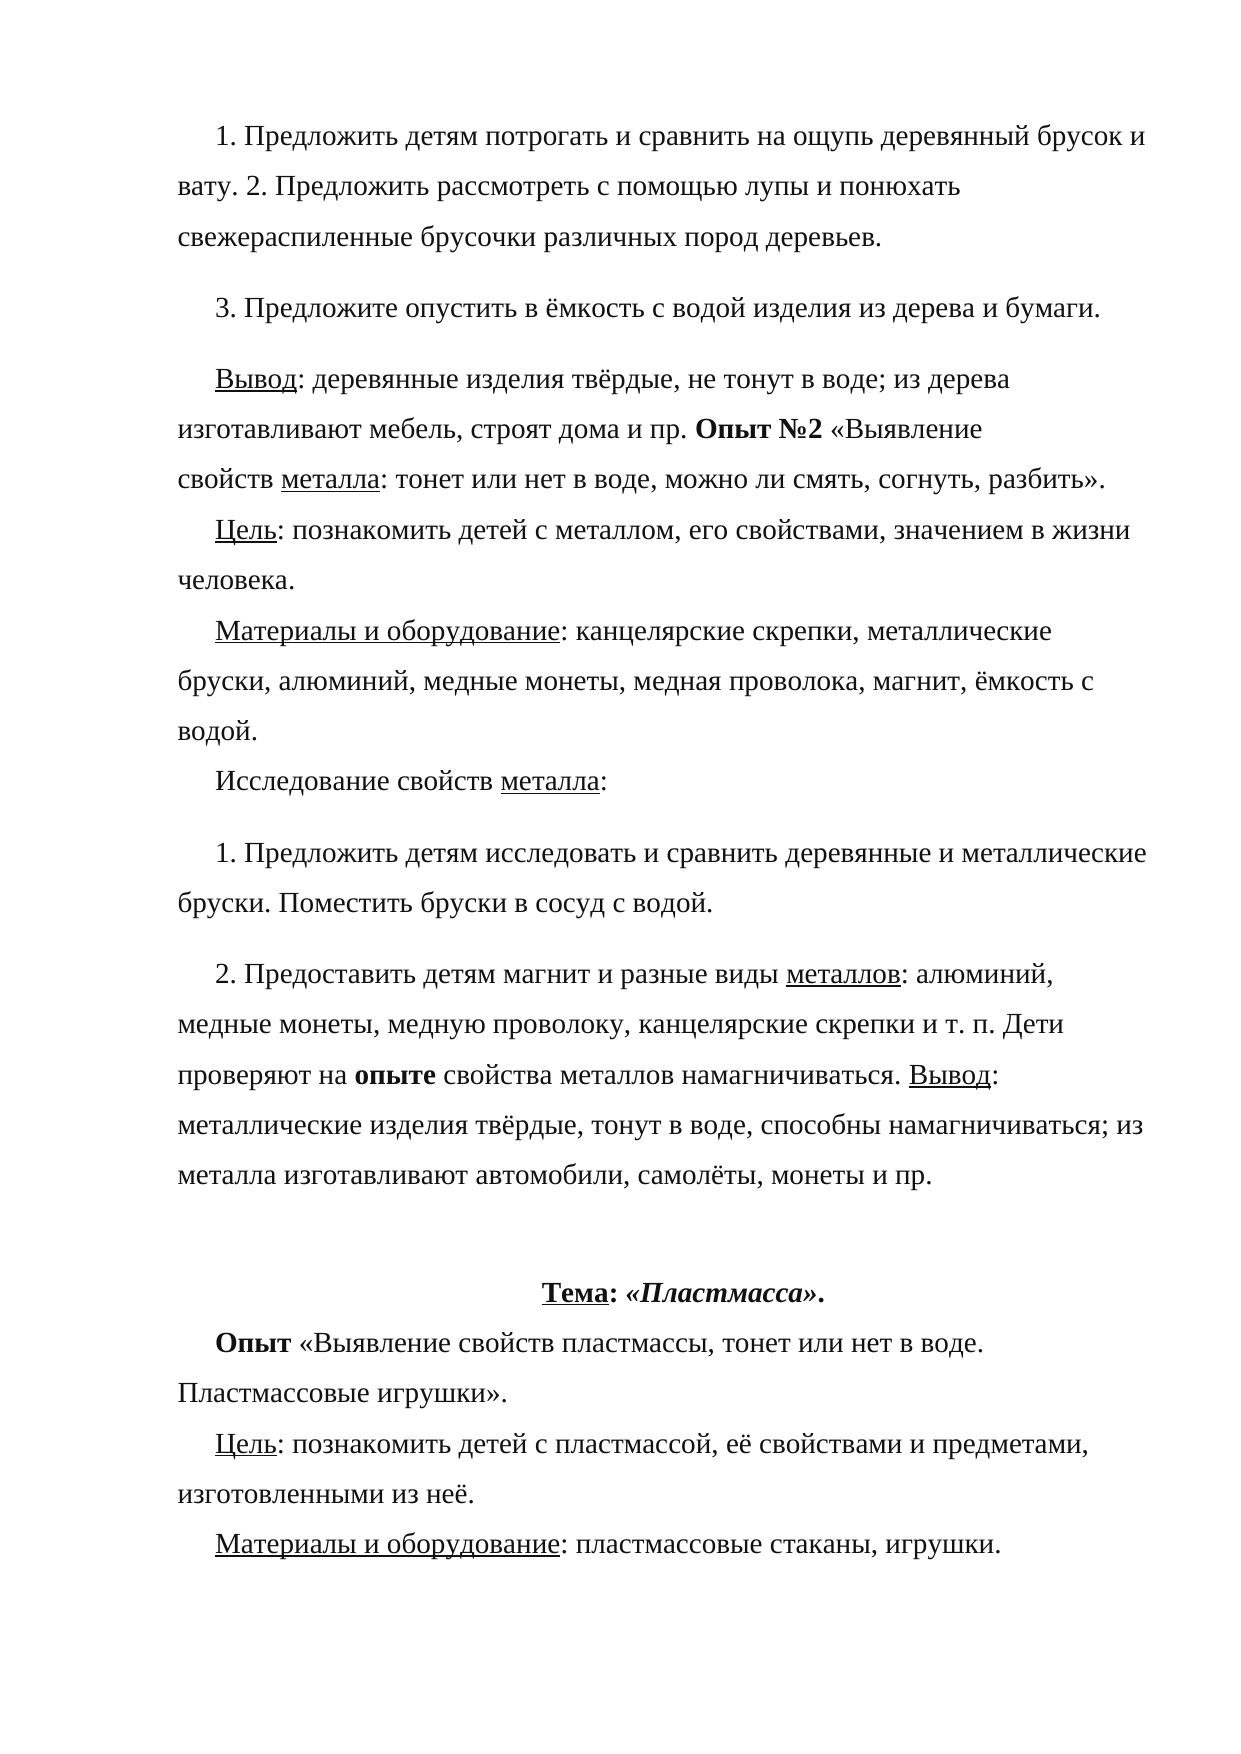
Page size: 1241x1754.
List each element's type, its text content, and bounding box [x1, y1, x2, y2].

text Опыт «Выявление свойств пластмассы, тонет или нет в воде. Пластмассовые игрушки». [177, 1325, 1152, 1409]
text Вывод: деревянные изделия твёрдые, не тонут в воде; из дерева изготавливают мебель, строят дома и пр. Опыт №2 «Выявление свойств металла: тонет или нет в воде, можно ли смять, согнуть, разбить». [177, 361, 1152, 495]
text 2. Предоставить детям магнит и разные виды металлов: алюминий, медные монеты, медную проволоку, канцелярские скрепки и т. п. Дети проверяют на опыте свойства металлов намагничиваться. Вывод: металлические изделия твёрдые, тонут в воде, способны намагничиваться; из металла изготавливают автомобили, самолёты, монеты и пр. [177, 956, 1152, 1191]
text Тема: «Пластмасса». [177, 1275, 1152, 1308]
text 1. Предложить детям потрогать и сравнить на ощупь деревянный брусок и вату. 2. Предложить рассмотреть с помощью лупы и понюхать свежераспиленные брусочки различных пород деревьев. [177, 118, 1152, 252]
text Цель: познакомить детей с пластмассой, её свойствами и предметами, изготовленными из неё. [177, 1426, 1152, 1509]
text 3. Предложите опустить в ёмкость с водой изделия из дерева и бумаги. [177, 290, 1152, 323]
text Исследование свойств металла: [177, 763, 1152, 797]
text Материалы и оборудование: пластмассовые стаканы, игрушки. [177, 1526, 1152, 1560]
text Материалы и оборудование: канцелярские скрепки, металлические бруски, алюминий, медные монеты, медная проволока, магнит, ёмкость с водой. [177, 613, 1152, 747]
text 1. Предложить детям исследовать и сравнить деревянные и металлические бруски. Поместить бруски в сосуд с водой. [177, 835, 1152, 918]
text Цель: познакомить детей с металлом, его свойствами, значением в жизни человека. [177, 512, 1152, 596]
